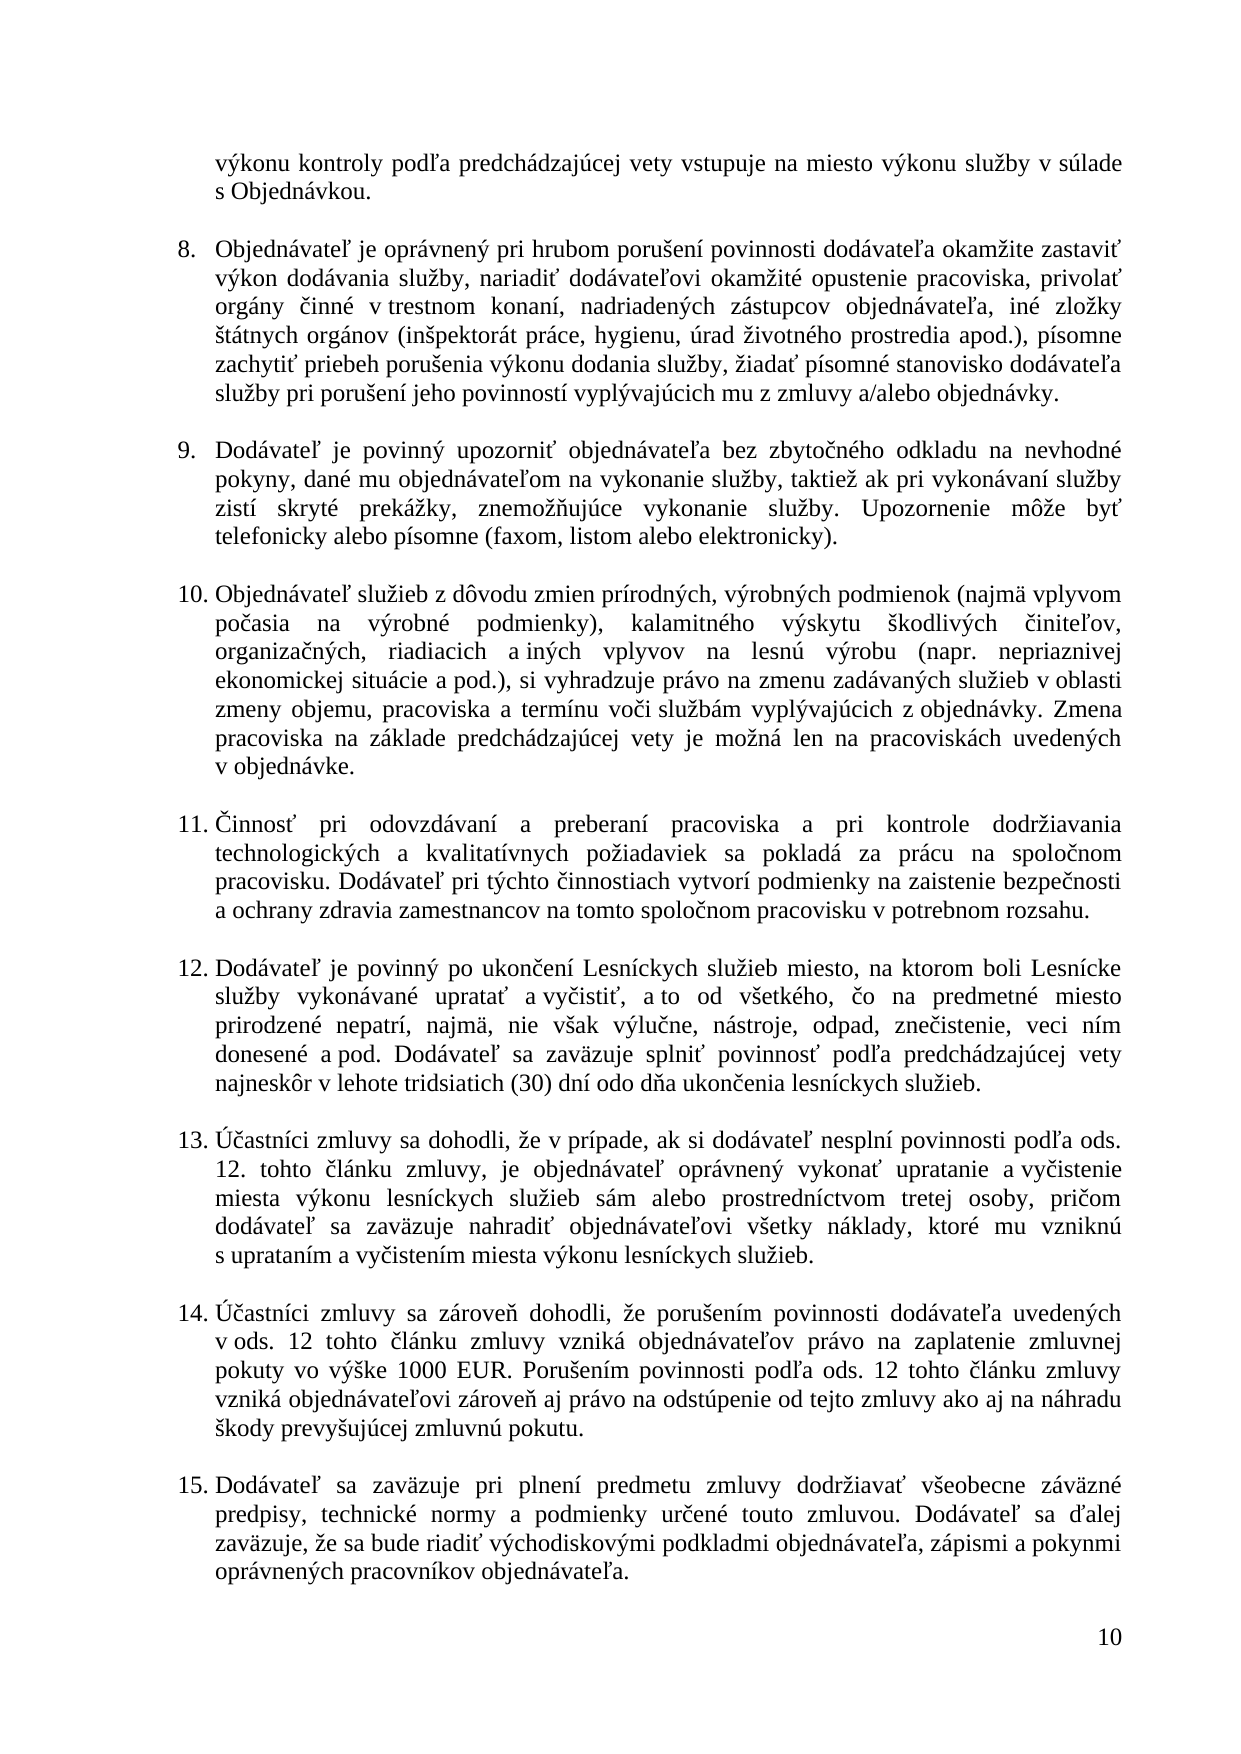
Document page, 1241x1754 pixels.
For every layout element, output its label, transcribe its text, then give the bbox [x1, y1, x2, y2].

list Činnosť pri odovzdávaní a preberaní pracoviska a pri kontrole dodržiavania technologických a kvalitatívnych požiadaviek sa pokladá za prácu na spoločnom pracovisku. Dodávateľ pri týchto činnostiach vytvorí podmienky na zaistenie bezpečnosti a ochrany zdravia zamestnancov na tomto spoločnom pracovisku v potrebnom rozsahu. [177, 809, 1122, 924]
list Objednávateľ je oprávnený pri hrubom porušení povinnosti dodávateľa okamžite zastaviť výkon dodávania služby, nariadiť dodávateľovi okamžité opustenie pracoviska, privolať orgány činné v trestnom konaní, nadriadených zástupcov objednávateľa, iné zložky štátnych orgánov (inšpektorát práce, hygienu, úrad životného prostredia apod.), písomne zachytiť priebeh porušenia výkonu dodania služby, žiadať písomné stanovisko dodávateľa služby pri porušení jeho povinností vyplývajúcich mu z zmluvy a/alebo objednávky. [177, 234, 1122, 406]
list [177, 148, 1122, 205]
list Dodávateľ je povinný upozorniť objednávateľa bez zbytočného odkladu na nevhodné pokyny, dané mu objednávateľom na vykonanie služby, taktiež ak pri vykonávaní služby zistí skryté prekážky, znemožňujúce vykonanie služby. Upozornenie môže byť telefonicky alebo písomne (faxom, listom alebo elektronicky). [177, 435, 1122, 550]
list Objednávateľ služieb z dôvodu zmien prírodných, výrobných podmienok (najmä vplyvom počasia na výrobné podmienky), kalamitného výskytu škodlivých činiteľov, organizačných, riadiacich a iných vplyvov na lesnú výrobu (napr. nepriaznivej ekonomickej situácie a pod.), si vyhradzuje právo na zmenu zadávaných služieb v oblasti zmeny objemu, pracoviska a termínu voči službám vyplývajúcich z objednávky. Zmena pracoviska na základe predchádzajúcej vety je možná len na pracoviskách uvedených v objednávke. [177, 579, 1122, 780]
list Dodávateľ sa zaväzuje pri plnení predmetu zmluvy dodržiavať všeobecne záväzné predpisy, technické normy a podmienky určené touto zmluvou. Dodávateľ sa ďalej zaväzuje, že sa bude riadiť východiskovými podkladmi objednávateľa, zápismi a pokynmi oprávnených pracovníkov objednávateľa. [177, 1470, 1122, 1585]
list Účastníci zmluvy sa dohodli, že v prípade, ak si dodávateľ nesplní povinnosti podľa ods. 12. tohto článku zmluvy, je objednávateľ oprávnený vykonať upratanie a vyčistenie miesta výkonu lesníckych služieb sám alebo prostredníctvom tretej osoby, pričom dodávateľ sa zaväzuje nahradiť objednávateľovi všetky náklady, ktoré mu vzniknú s uprataním a vyčistením miesta výkonu lesníckych služieb. [177, 1125, 1122, 1269]
list Dodávateľ je povinný po ukončení Lesníckych služieb miesto, na ktorom boli Lesnícke služby vykonávané upratať a vyčistiť, a to od všetkého, čo na predmetné miesto prirodzené nepatrí, najmä, nie však výlučne, nástroje, odpad, znečistenie, veci ním donesené a pod. Dodávateľ sa zaväzuje splniť povinnosť podľa predchádzajúcej vety najneskôr v lehote tridsiatich (30) dní odo dňa ukončenia lesníckych služieb. [177, 953, 1122, 1096]
list Účastníci zmluvy sa zároveň dohodli, že porušením povinnosti dodávateľa uvedených v ods. 12 tohto článku zmluvy vzniká objednávateľov právo na zaplatenie zmluvnej pokuty vo výške 1000 EUR. Porušením povinnosti podľa ods. 12 tohto článku zmluvy vzniká objednávateľovi zároveň aj právo na odstúpenie od tejto zmluvy ako aj na náhradu škody prevyšujúcej zmluvnú pokutu. [177, 1298, 1122, 1441]
